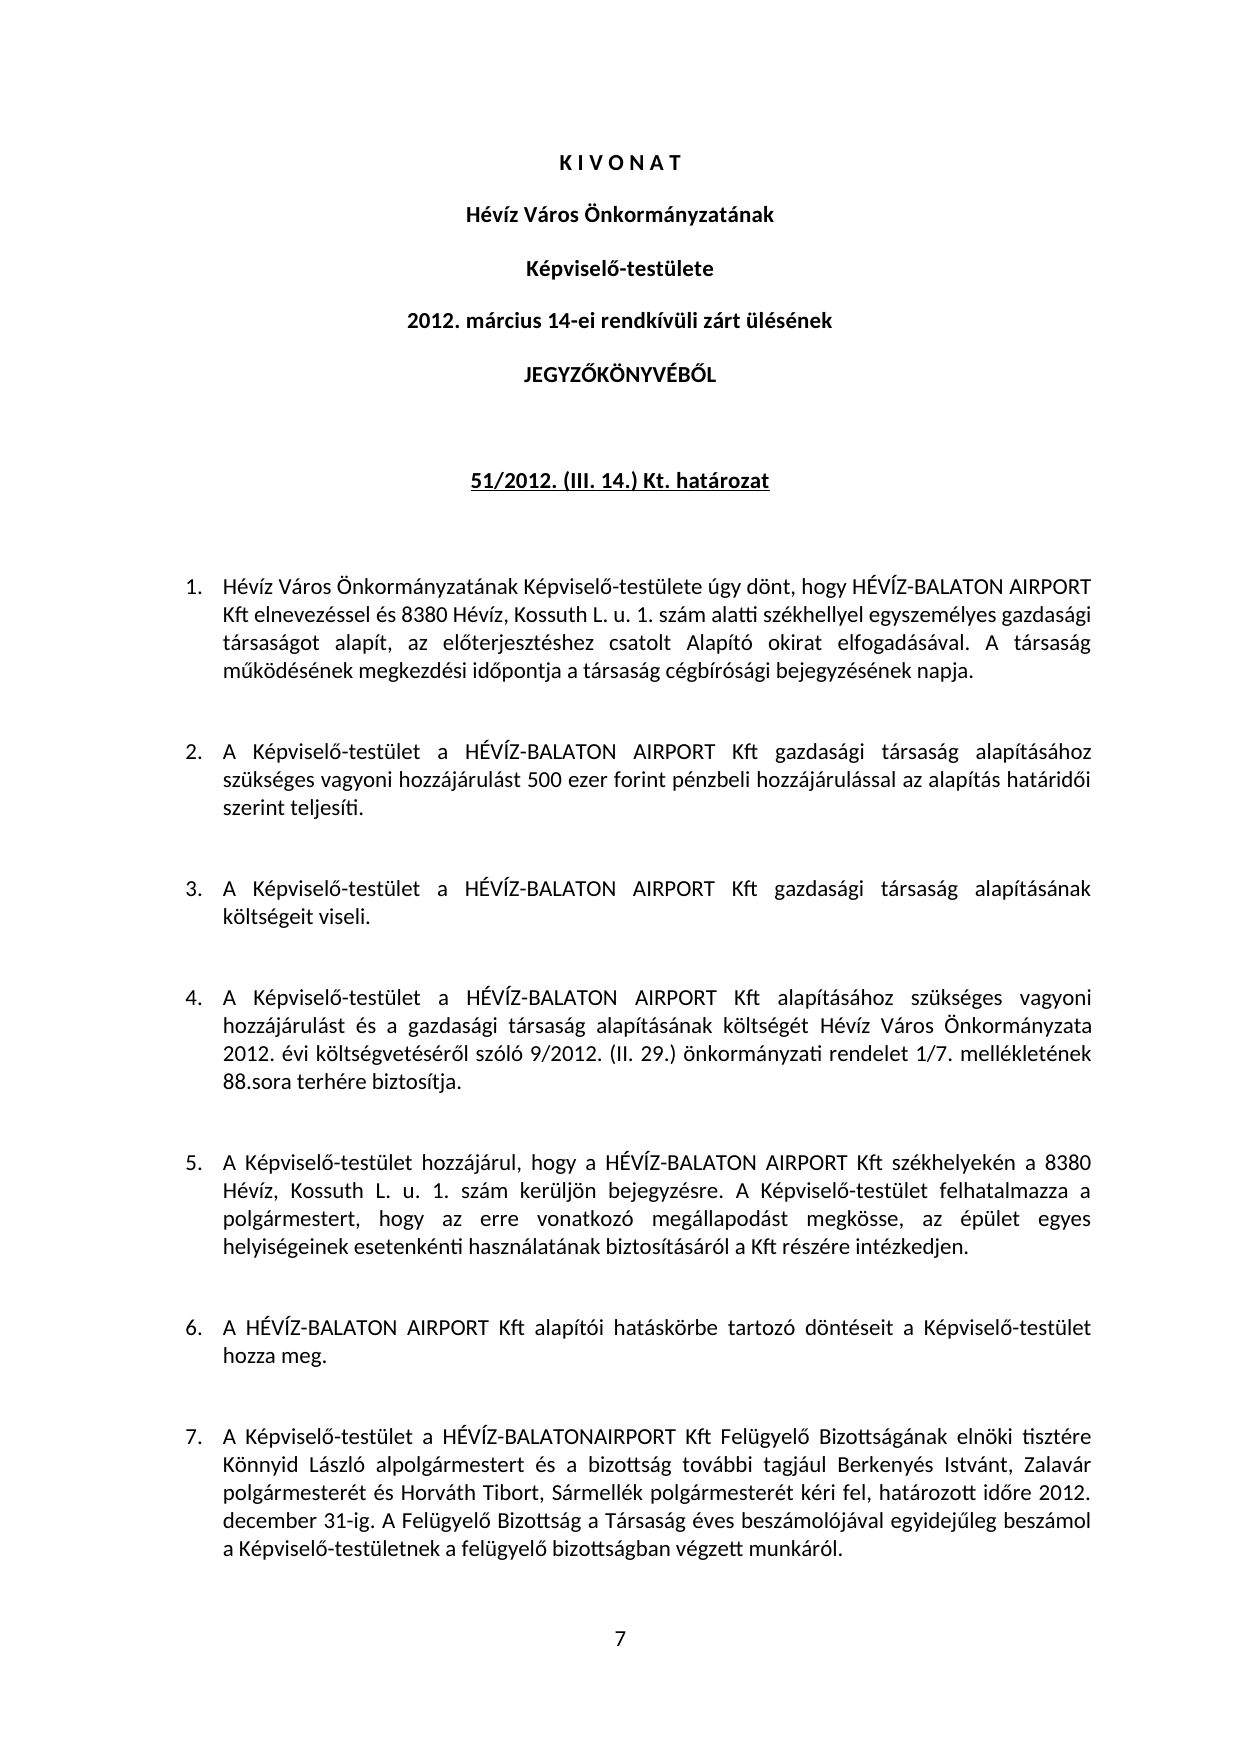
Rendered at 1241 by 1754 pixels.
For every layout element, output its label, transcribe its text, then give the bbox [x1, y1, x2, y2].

text 51/2012. (III. 14.) Kt. határozat [148, 466, 1093, 494]
list A Képviselő-testület hozzájárul, hogy a HÉVÍZ-BALATON AIRPORT Kft székhelyekén a 8380 Hévíz, Kossuth L. u. 1. szám kerüljön bejegyzésre. A Képviselő-testület felhatalmazza a polgármestert, hogy az erre vonatkozó megállapodást megkösse, az épület egyes helyiségeinek esetenkénti használatának biztosításáról a Kft részére intézkedjen. [185, 1148, 1093, 1260]
list A Képviselő-testület a HÉVÍZ-BALATON AIRPORT Kft gazdasági társaság alapításának költségeit viseli. [185, 874, 1093, 930]
text Hévíz Város Önkormányzatának [148, 201, 1093, 229]
text JEGYZŐKÖNYVÉBŐL [148, 360, 1093, 388]
list A HÉVÍZ-BALATON AIRPORT Kft alapítói hatáskörbe tartozó döntéseit a Képviselő-testület hozza meg. [185, 1313, 1093, 1369]
list A Képviselő-testület a HÉVÍZ-BALATONAIRPORT Kft Felügyelő Bizottságának elnöki tisztére Könnyid László alpolgármestert és a bizottság további tagjául Berkenyés Istvánt, Zalavár polgármesterét és Horváth Tibort, Sármellék polgármesterét kéri fel, határozott időre 2012. december 31-ig. A Felügyelő Bizottság a Társaság éves beszámolójával egyidejűleg beszámol a Képviselő-testületnek a felügyelő bizottságban végzett munkáról. [185, 1422, 1093, 1562]
text 2012. március 14-ei rendkívüli zárt ülésének [148, 307, 1093, 335]
list Hévíz Város Önkormányzatának Képviselő-testülete úgy dönt, hogy HÉVÍZ-BALATON AIRPORT Kft elnevezéssel és 8380 Hévíz, Kossuth L. u. 1. szám alatti székhellyel egyszemélyes gazdasági társaságot alapít, az előterjesztéshez csatolt Alapító okirat elfogadásával. A társaság működésének megkezdési időpontja a társaság cégbírósági bejegyzésének napja. [185, 572, 1093, 684]
list A Képviselő-testület a HÉVÍZ-BALATON AIRPORT Kft alapításához szükséges vagyoni hozzájárulást és a gazdasági társaság alapításának költségét Hévíz Város Önkormányzata 2012. évi költségvetéséről szóló 9/2012. (II. 29.) önkormányzati rendelet 1/7. mellékletének 88.sora terhére biztosítja. [185, 983, 1093, 1095]
list A Képviselő-testület a HÉVÍZ-BALATON AIRPORT Kft gazdasági társaság alapításához szükséges vagyoni hozzájárulást 500 ezer forint pénzbeli hozzájárulással az alapítás határidői szerint teljesíti. [185, 737, 1093, 821]
text K I V O N A T [148, 148, 1093, 176]
text Képviselő-testülete [148, 254, 1093, 282]
